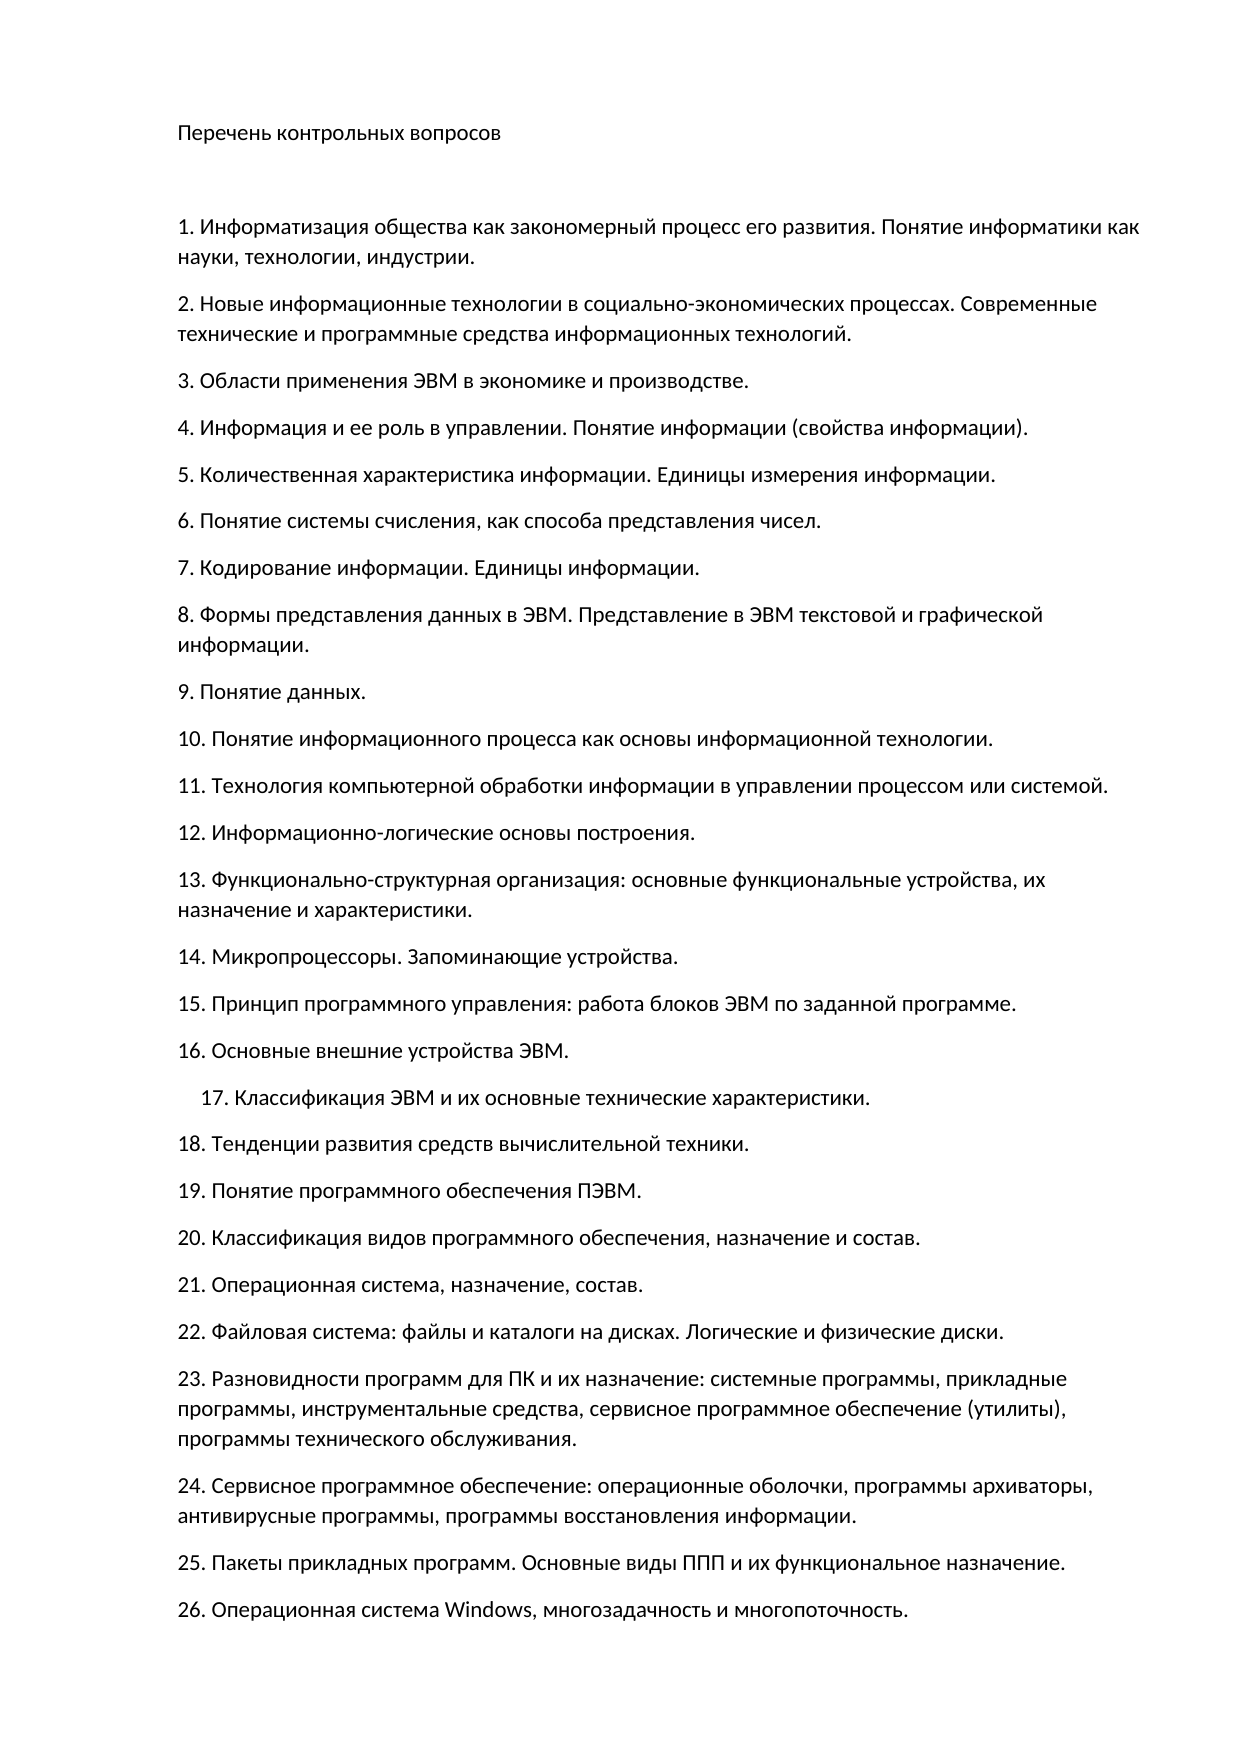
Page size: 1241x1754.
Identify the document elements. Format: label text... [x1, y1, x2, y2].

text 11. Технология компьютерной обработки информации в управлении процессом или системой. [177, 771, 1152, 799]
text 12. Информационно-логические основы построения. [177, 818, 1152, 846]
text 14. Микропроцессоры. Запоминающие устройства. [177, 942, 1152, 970]
text 21. Операционная система, назначение, состав. [177, 1270, 1152, 1298]
text 6. Понятие системы счисления, как способа представления чисел. [177, 507, 1152, 535]
text 3. Области применения ЭВМ в экономике и производстве. [177, 366, 1152, 394]
text 17. Классификация ЭВМ и их основные технические характеристики. [177, 1083, 1152, 1111]
text 1. Информатизация общества как закономерный процесс его развития. Понятие информатики как науки, технологии, индустрии. [177, 212, 1152, 270]
text 7. Кодирование информации. Единицы информации. [177, 553, 1152, 582]
text 18. Тенденции развития средств вычислительной техники. [177, 1129, 1152, 1158]
text 4. Информация и ее роль в управлении. Понятие информации (свойства информации). [177, 413, 1152, 441]
text 15. Принцип программного управления: работа блоков ЭВМ по заданной программе. [177, 989, 1152, 1017]
text 10. Понятие информационного процесса как основы информационной технологии. [177, 724, 1152, 752]
text 22. Файловая система: файлы и каталоги на дисках. Логические и физические диски. [177, 1317, 1152, 1345]
text 25. Пакеты прикладных программ. Основные виды ППП и их функциональное назначение. [177, 1548, 1152, 1576]
text 23. Разновидности программ для ПК и их назначение: системные программы, прикладные программы, инструментальные средства, сервисное программное обеспечение (утилиты), программы технического обслуживания. [177, 1364, 1152, 1452]
text 5. Количественная характеристика информации. Единицы измерения информации. [177, 460, 1152, 488]
text 9. Понятие данных. [177, 677, 1152, 706]
text 26. Операционная система Windows, многозадачность и многопоточность. [177, 1595, 1152, 1623]
text 2. Новые информационные технологии в социально-экономических процессах. Современные технические и программные средства информационных технологий. [177, 289, 1152, 347]
text 24. Сервисное программное обеспечение: операционные оболочки, программы архиваторы, антивирусные программы, программы восстановления информации. [177, 1471, 1152, 1529]
text 19. Понятие программного обеспечения ПЭВМ. [177, 1176, 1152, 1204]
text Перечень контрольных вопросов [177, 118, 1152, 146]
text 8. Формы представления данных в ЭВМ. Представление в ЭВМ текстовой и графической информации. [177, 600, 1152, 659]
text 13. Функционально-структурная организация: основные функциональные устройства, их назначение и характеристики. [177, 865, 1152, 923]
text 20. Классификация видов программного обеспечения, назначение и состав. [177, 1223, 1152, 1251]
text 16. Основные внешние устройства ЭВМ. [177, 1036, 1152, 1064]
